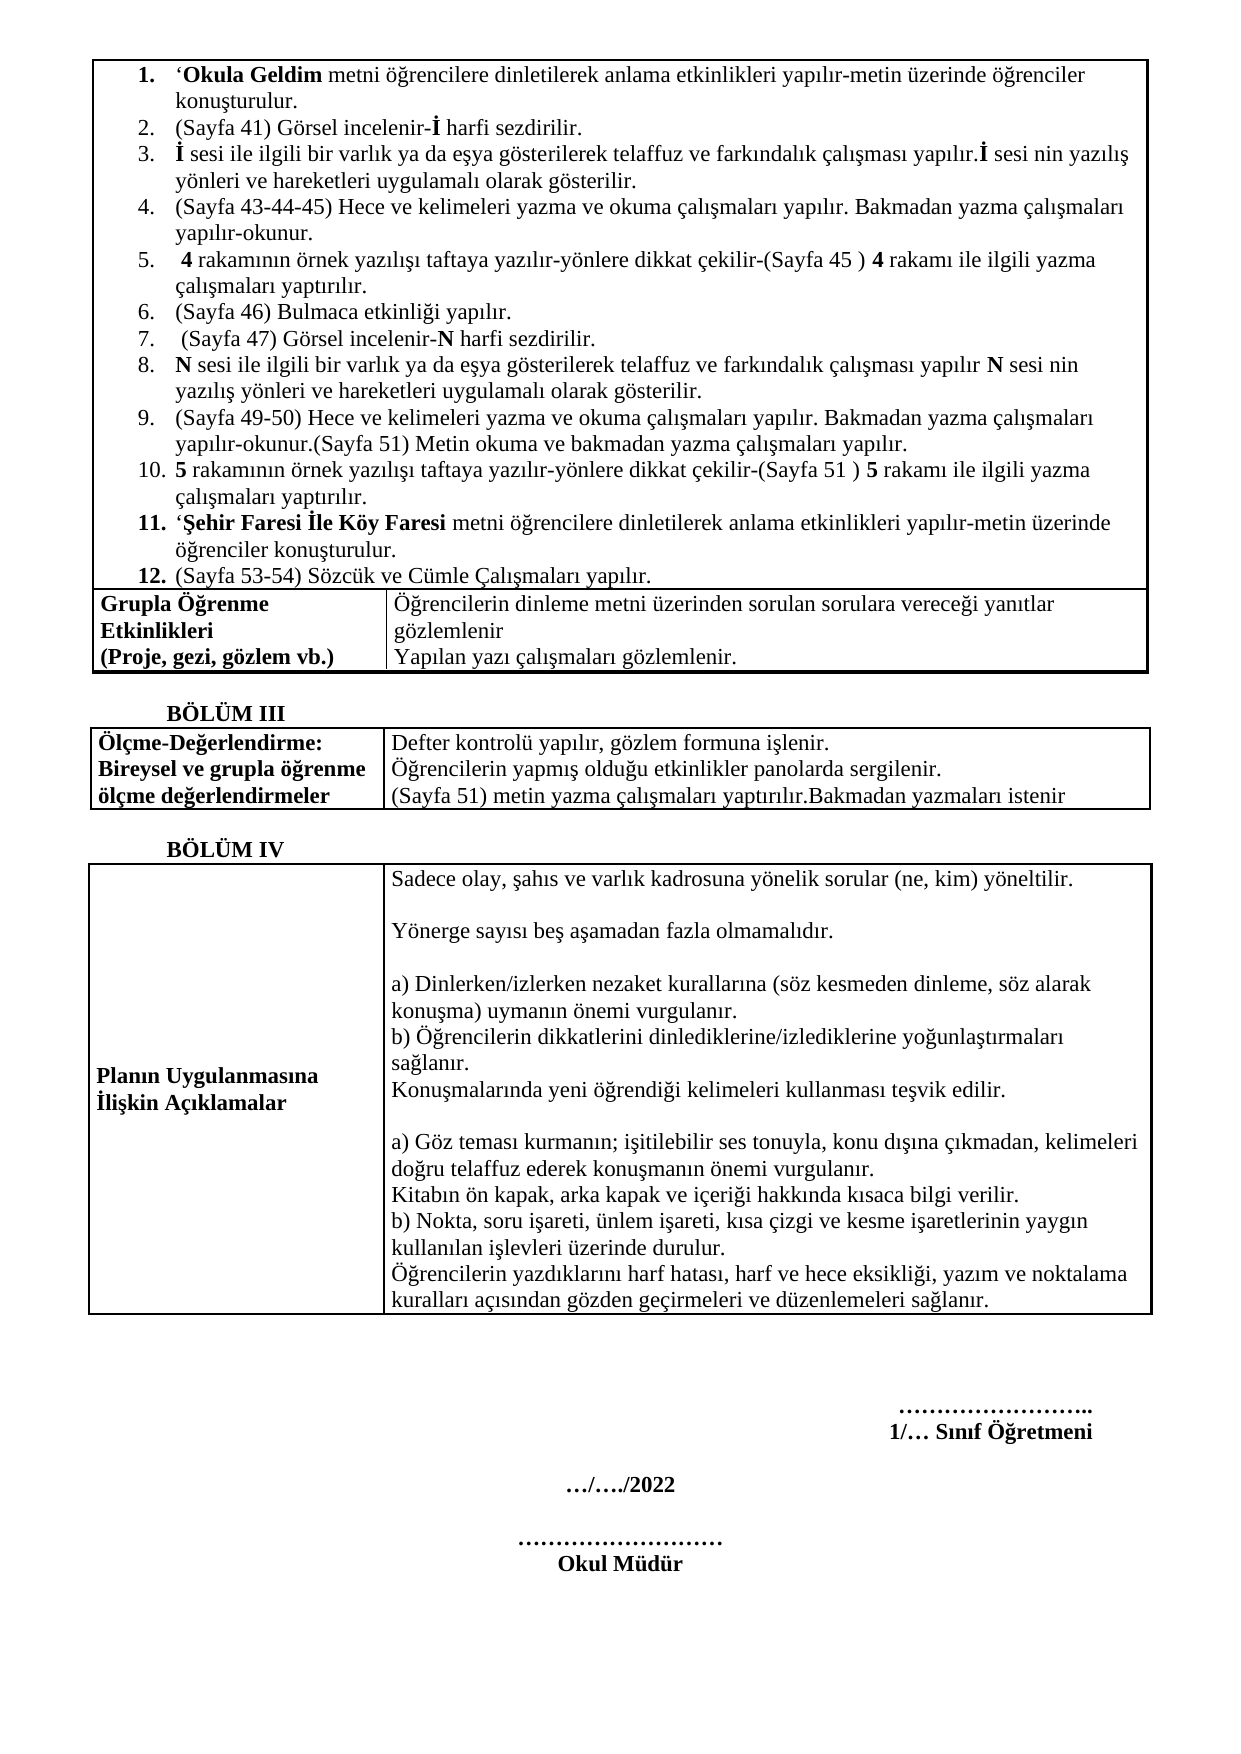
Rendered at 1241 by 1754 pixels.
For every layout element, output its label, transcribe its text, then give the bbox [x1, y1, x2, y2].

text Okul Müdür [148, 1550, 1093, 1576]
table_cell Öğrencilerin dinleme metni üzerinden sorulan sorulara vereceği yanıtlar gözlemlenir Yapılan yazı çalışmaları gözlemlenir. [387, 590, 1146, 669]
table_header Defter kontrolü yapılır, gözlem formuna işlenir. Öğrencilerin yapmış olduğu etkinlikler panolarda sergilenir. (Sayfa 51) metin yazma çalışmaları yaptırılır.Bakmadan yazmaları istenir [385, 729, 1149, 808]
table_header Ölçme-Değerlendirme: Bireysel ve grupla öğrenme ölçme değerlendirmeler [92, 729, 383, 808]
subtitle BÖLÜM III [148, 701, 1093, 727]
text …/…./2022 [148, 1471, 1093, 1497]
table_header Sadece olay, şahıs ve varlık kadrosuna yönelik sorular (ne, kim) yöneltilir. Yönerge sayısı beş aşamadan fazla olmamalıdır. a) Dinlerken/izlerken nezaket kurallarına (söz kesmeden dinleme, söz alarak konuşma) uymanın önemi vurgulanır. b) Öğrencilerin dikkatlerini dinlediklerine/izlediklerine yoğunlaştırmaları sağlanır. Konuşmalarında yeni öğrendiği kelimeleri kullanması teşvik edilir. a) Göz teması kurmanın; işitilebilir ses tonuyla, konu dışına çıkmadan, kelimeleri doğru telaffuz ederek konuşmanın önemi vurgulanır. Kitabın ön kapak, arka kapak ve içeriği hakkında kısaca bilgi verilir. b) Nokta, soru işareti, ünlem işareti, kısa çizgi ve kesme işaretlerinin yaygın kullanılan işlevleri üzerinde durulur. Öğrencilerin yazdıklarını harf hatası, harf ve hece eksikliği, yazım ve noktalama kuralları açısından gözden geçirmeleri ve düzenlemeleri sağlanır. [385, 865, 1150, 1313]
table_cell Grupla Öğrenme Etkinlikleri (Proje, gezi, gözlem vb.) [94, 590, 386, 669]
text …………………….. [148, 1392, 1093, 1418]
text ……………………… [148, 1523, 1093, 1550]
table_header Planın Uygulanmasına İlişkin Açıklamalar [90, 865, 383, 1313]
subtitle BÖLÜM IV [148, 836, 1093, 863]
text 1/… Sınıf Öğretmeni [148, 1418, 1093, 1444]
table_cell ‘Okula Geldim metni öğrencilere dinletilerek anlama etkinlikleri yapılır-metin üzerinde öğrenciler konuşturulur. (Sayfa 41) Görsel incelenir-İ harfi sezdirilir. İ sesi ile ilgili bir varlık ya da eşya gösterilerek telaffuz ve farkındalık çalışması yapılır.İ sesi nin yazılış yönleri ve hareketleri uygulamalı olarak gösterilir. (Sayfa 43-44-45) Hece ve kelimeleri yazma ve okuma çalışmaları yapılır. Bakmadan yazma çalışmaları yapılır-okunur. 4 rakamının örnek yazılışı taftaya yazılır-yönlere dikkat çekilir-(Sayfa 45 ) 4 rakamı ile ilgili yazma çalışmaları yaptırılır. (Sayfa 46) Bulmaca etkinliği yapılır. (Sayfa 47) Görsel incelenir-N harfi sezdirilir. N sesi ile ilgili bir varlık ya da eşya gösterilerek telaffuz ve farkındalık çalışması yapılır N sesi nin yazılış yönleri ve hareketleri uygulamalı olarak gösterilir. (Sayfa 49-50) Hece ve kelimeleri yazma ve okuma çalışmaları yapılır. Bakmadan yazma çalışmaları yapılır-okunur.(Sayfa 51) Metin okuma ve bakmadan yazma çalışmaları yapılır. 5 rakamının örnek yazılışı taftaya yazılır-yönlere dikkat çekilir-(Sayfa 51 ) 5 rakamı ile ilgili yazma çalışmaları yaptırılır. ‘Şehir Faresi İle Köy Faresi metni öğrencilere dinletilerek anlama etkinlikleri yapılır-metin üzerinde öğrenciler konuşturulur. (Sayfa 53-54) Sözcük ve Cümle Çalışmaları yapılır. [94, 61, 1146, 588]
